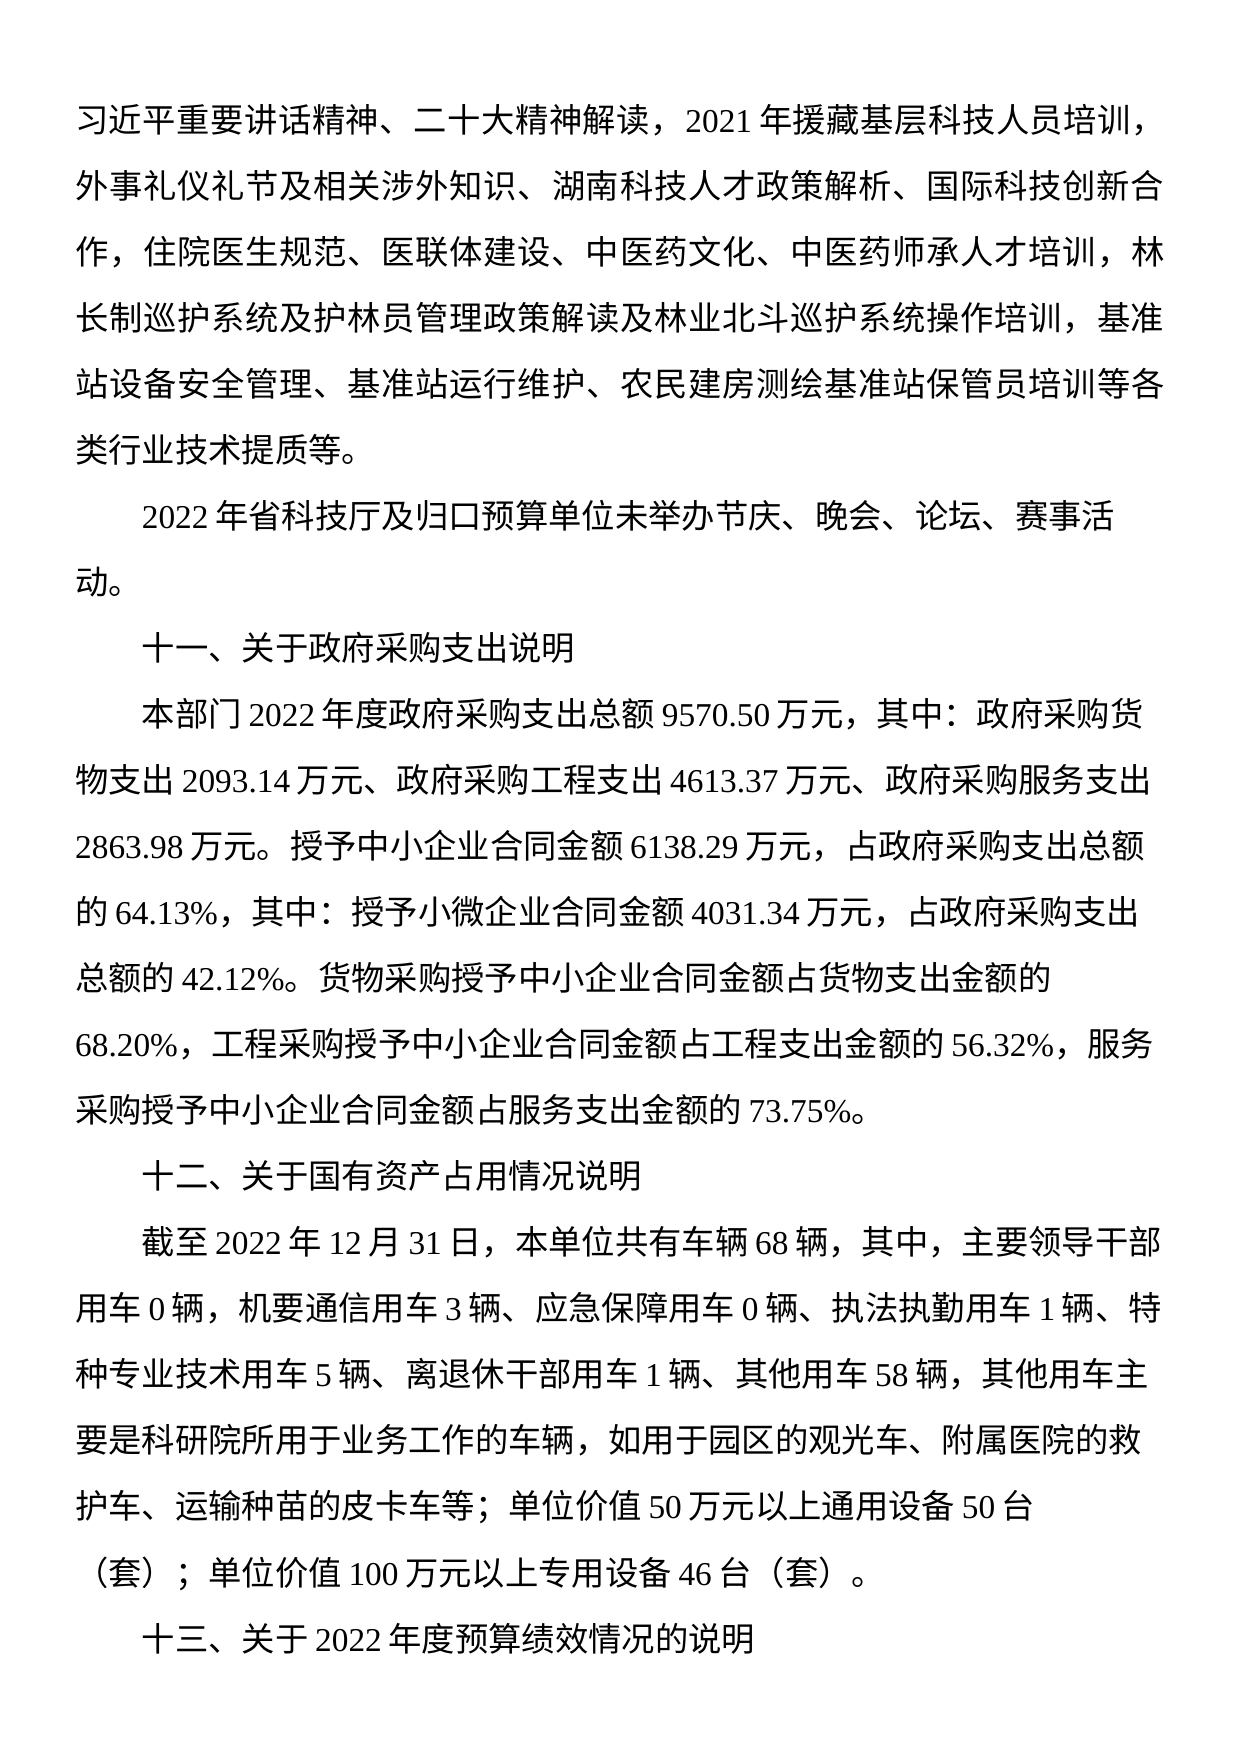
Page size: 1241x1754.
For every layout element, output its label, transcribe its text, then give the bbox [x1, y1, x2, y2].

text 十二、关于国有资产占用情况说明 [75, 1141, 1165, 1207]
text 截至2022年12月31日，本单位共有车辆68辆，其中，主要领导干部用车0辆，机要通信用车3辆、应急保障用车0辆、执法执勤用车1辆、特种专业技术用车5辆、离退休干部用车1辆、其他用车58辆，其他用车主要是科研院所用于业务工作的车辆，如用于园区的观光车、附属医院的救护车、运输种苗的皮卡车等；单位价值50万元以上通用设备50台（套）；单位价值100万元以上专用设备46台（套）。 [75, 1207, 1165, 1603]
text 十三、关于2022年度预算绩效情况的说明 [75, 1603, 1165, 1669]
text 十一、关于政府采购支出说明 [75, 613, 1165, 679]
text 2022年省科技厅及归口预算单位未举办节庆、晚会、论坛、赛事活动。 [75, 481, 1165, 613]
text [75, 84, 1165, 481]
text 本部门2022年度政府采购支出总额9570.50万元，其中：政府采购货物支出2093.14万元、政府采购工程支出4613.37万元、政府采购服务支出2863.98万元。授予中小企业合同金额6138.29万元，占政府采购支出总额的64.13%，其中：授予小微企业合同金额4031.34万元，占政府采购支出总额的42.12%。货物采购授予中小企业合同金额占货物支出金额的68.20%，工程采购授予中小企业合同金额占工程支出金额的56.32%，服务采购授予中小企业合同金额占服务支出金额的73.75%。 [75, 679, 1165, 1141]
